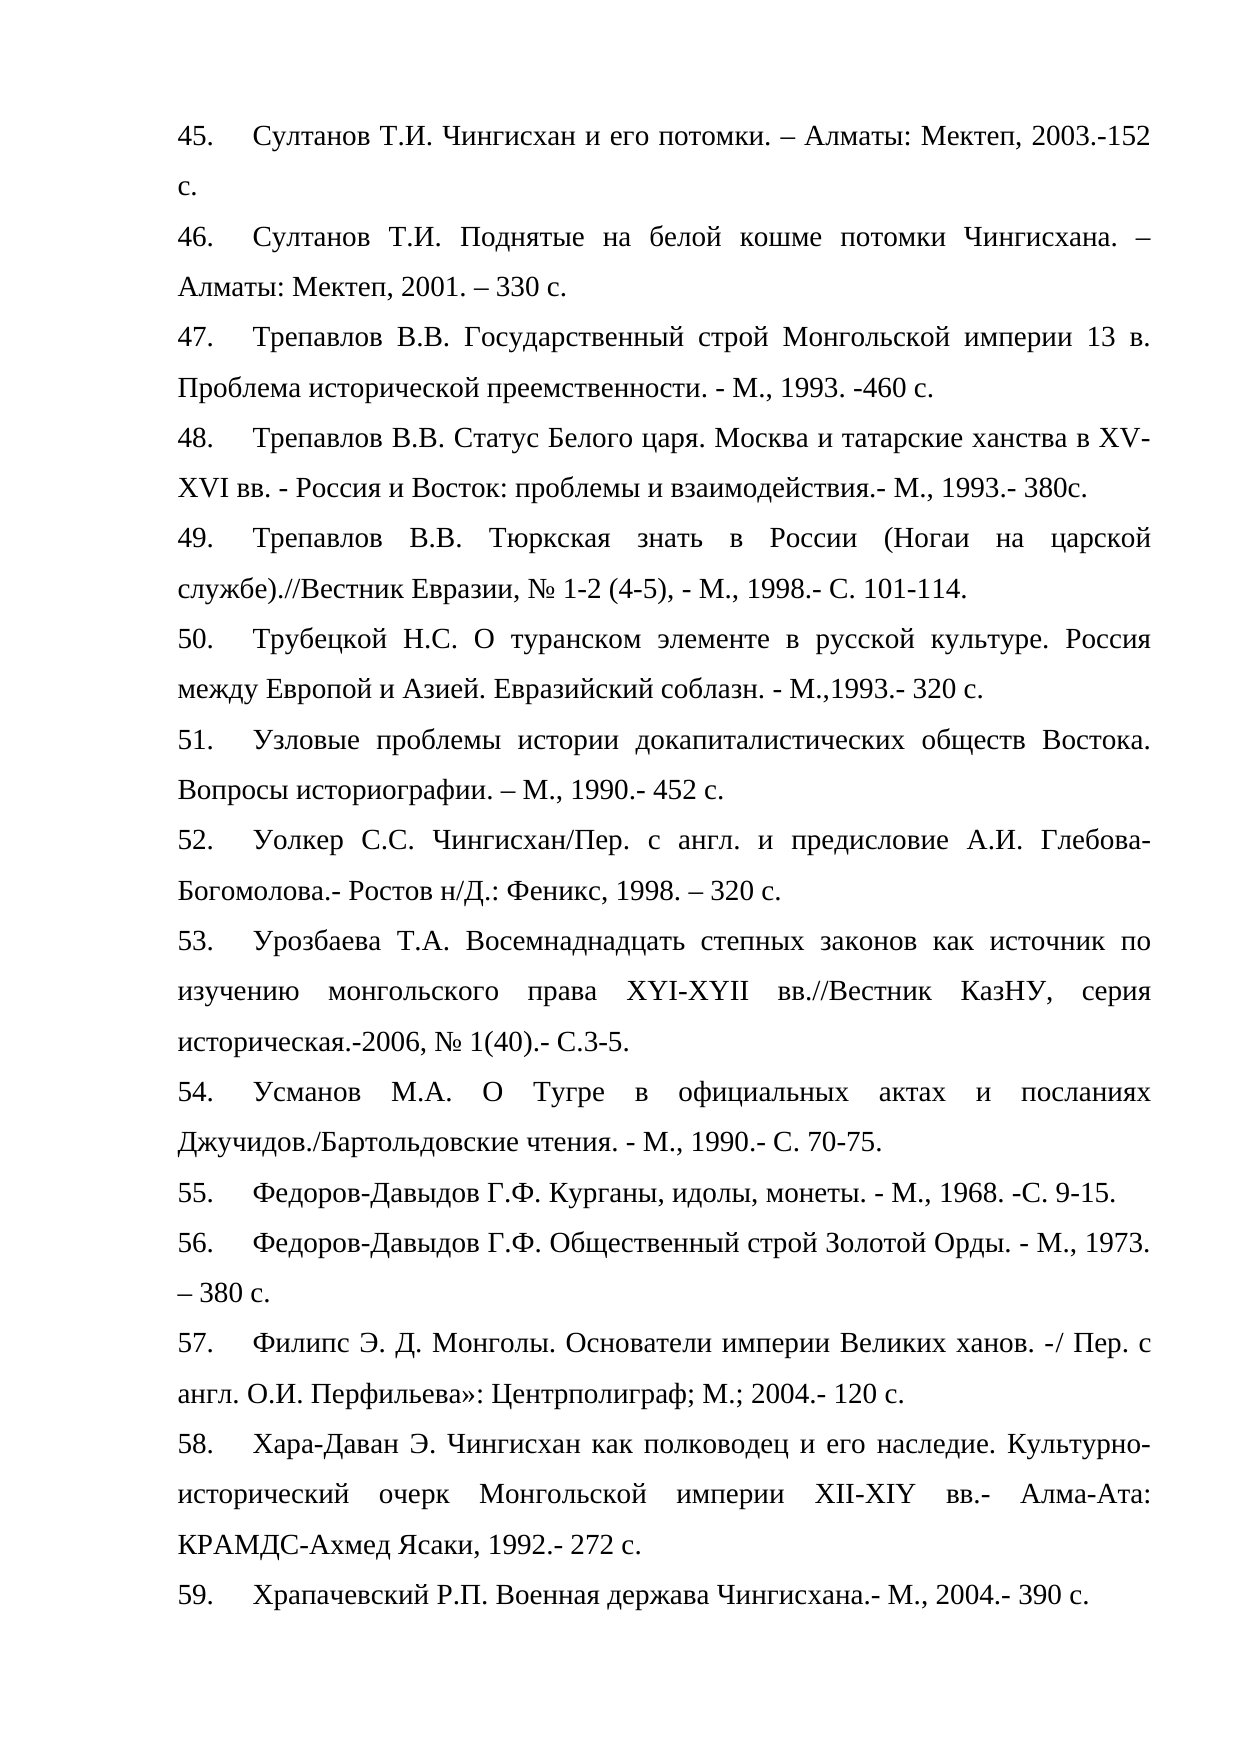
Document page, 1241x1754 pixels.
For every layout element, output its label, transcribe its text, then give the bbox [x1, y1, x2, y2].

list Султанов Т.И. Чингисхан и его потомки. – Алматы: Мектеп, 2003.-152 с. [177, 118, 1152, 202]
list Хара-Даван Э. Чингисхан как полководец и его наследие. Культурно-исторический очерк Монгольской империи XII-XIY вв.- Алма-Ата: КРАМДС-Ахмед Ясаки, 1992.- 272 с. [177, 1426, 1152, 1560]
list Трепавлов В.В. Тюркская знать в России (Ногаи на царской службе).//Вестник Евразии, № 1-2 (4-5), - М., 1998.- С. 101-114. [177, 521, 1152, 604]
list Трепавлов В.В. Государственный строй Монгольской империи 13 в. Проблема исторической преемственности. - М., 1993. -460 с. [177, 319, 1152, 403]
list Федоров-Давыдов Г.Ф. Курганы, идолы, монеты. - М., 1968. -С. 9-15. [177, 1175, 1152, 1208]
list Храпачевский Р.П. Военная держава Чингисхана.- М., 2004.- 390 с. [177, 1577, 1152, 1611]
list Урозбаева Т.А. Восемнаднадцать степных законов как источник по изучению монгольского права XYI-XYII вв.//Вестник КазНУ, серия историческая.-2006, № 1(40).- С.3-5. [177, 923, 1152, 1057]
list Узловые проблемы истории докапиталистических обществ Востока. Вопросы историографии. – М., 1990.- 452 с. [177, 722, 1152, 806]
list Трепавлов В.В. Статус Белого царя. Москва и татарские ханства в XV-XVI вв. - Россия и Восток: проблемы и взаимодействия.- М., 1993.- 380с. [177, 420, 1152, 504]
list Усманов М.А. О Тугре в официальных актах и посланиях Джучидов./Бартольдовские чтения. - М., 1990.- С. 70-75. [177, 1074, 1152, 1158]
list Уолкер С.С. Чингисхан/Пер. с англ. и предисловие А.И. Глебова-Богомолова.- Ростов н/Д.: Феникс, 1998. – 320 с. [177, 822, 1152, 906]
list Султанов Т.И. Поднятые на белой кошме потомки Чингисхана. – Алматы: Мектеп, 2001. – 330 с. [177, 219, 1152, 303]
list Трубецкой Н.С. О туранском элементе в русской культуре. Россия между Европой и Азией. Евразийский соблазн. - М.,1993.- 320 с. [177, 621, 1152, 705]
list Федоров-Давыдов Г.Ф. Общественный строй Золотой Орды. - М., 1973. – 380 с. [177, 1225, 1152, 1309]
list Филипс Э. Д. Монголы. Основатели империи Великих ханов. -/ Пер. с англ. О.И. Перфильева»: Центрполиграф; М.; 2004.- 120 с. [177, 1326, 1152, 1409]
